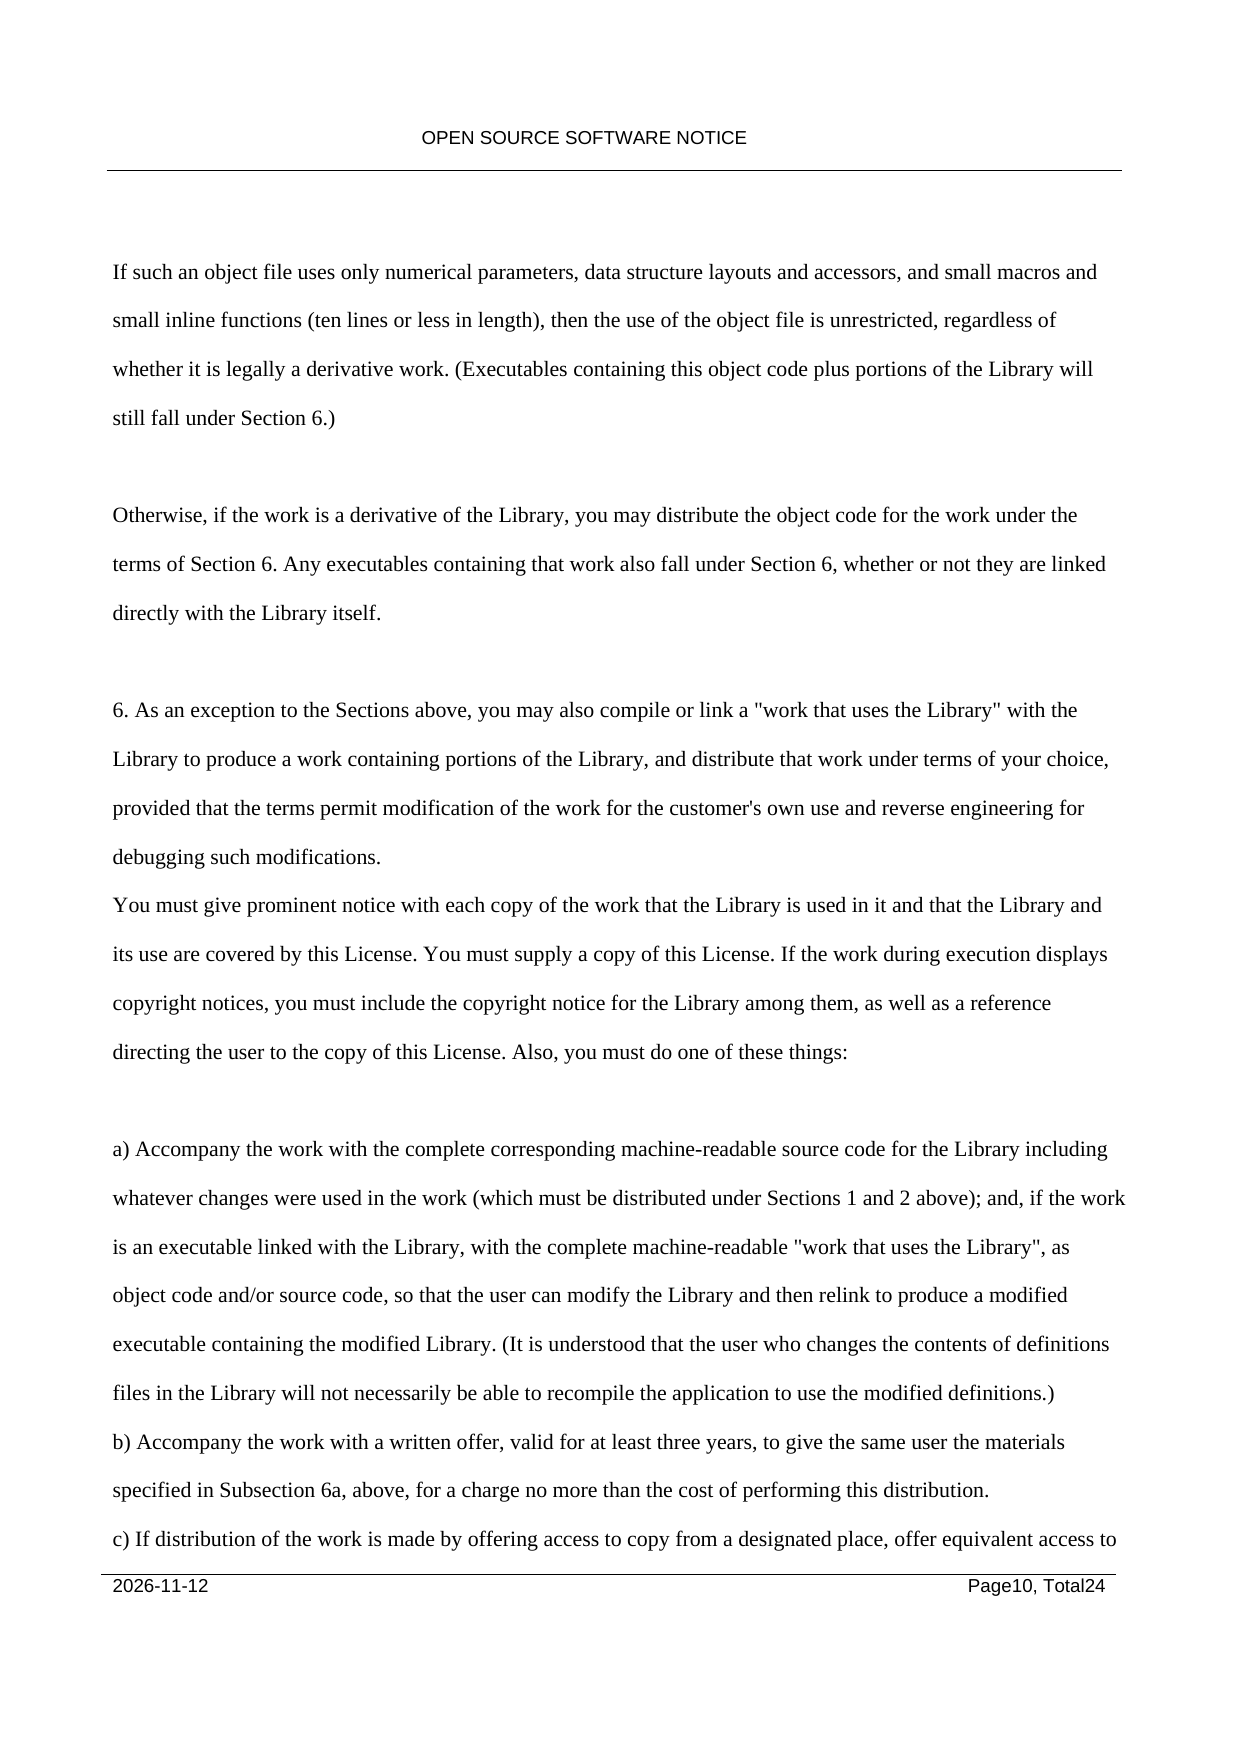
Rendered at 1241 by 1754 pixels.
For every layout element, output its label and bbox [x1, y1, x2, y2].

text [112, 206, 1128, 1555]
